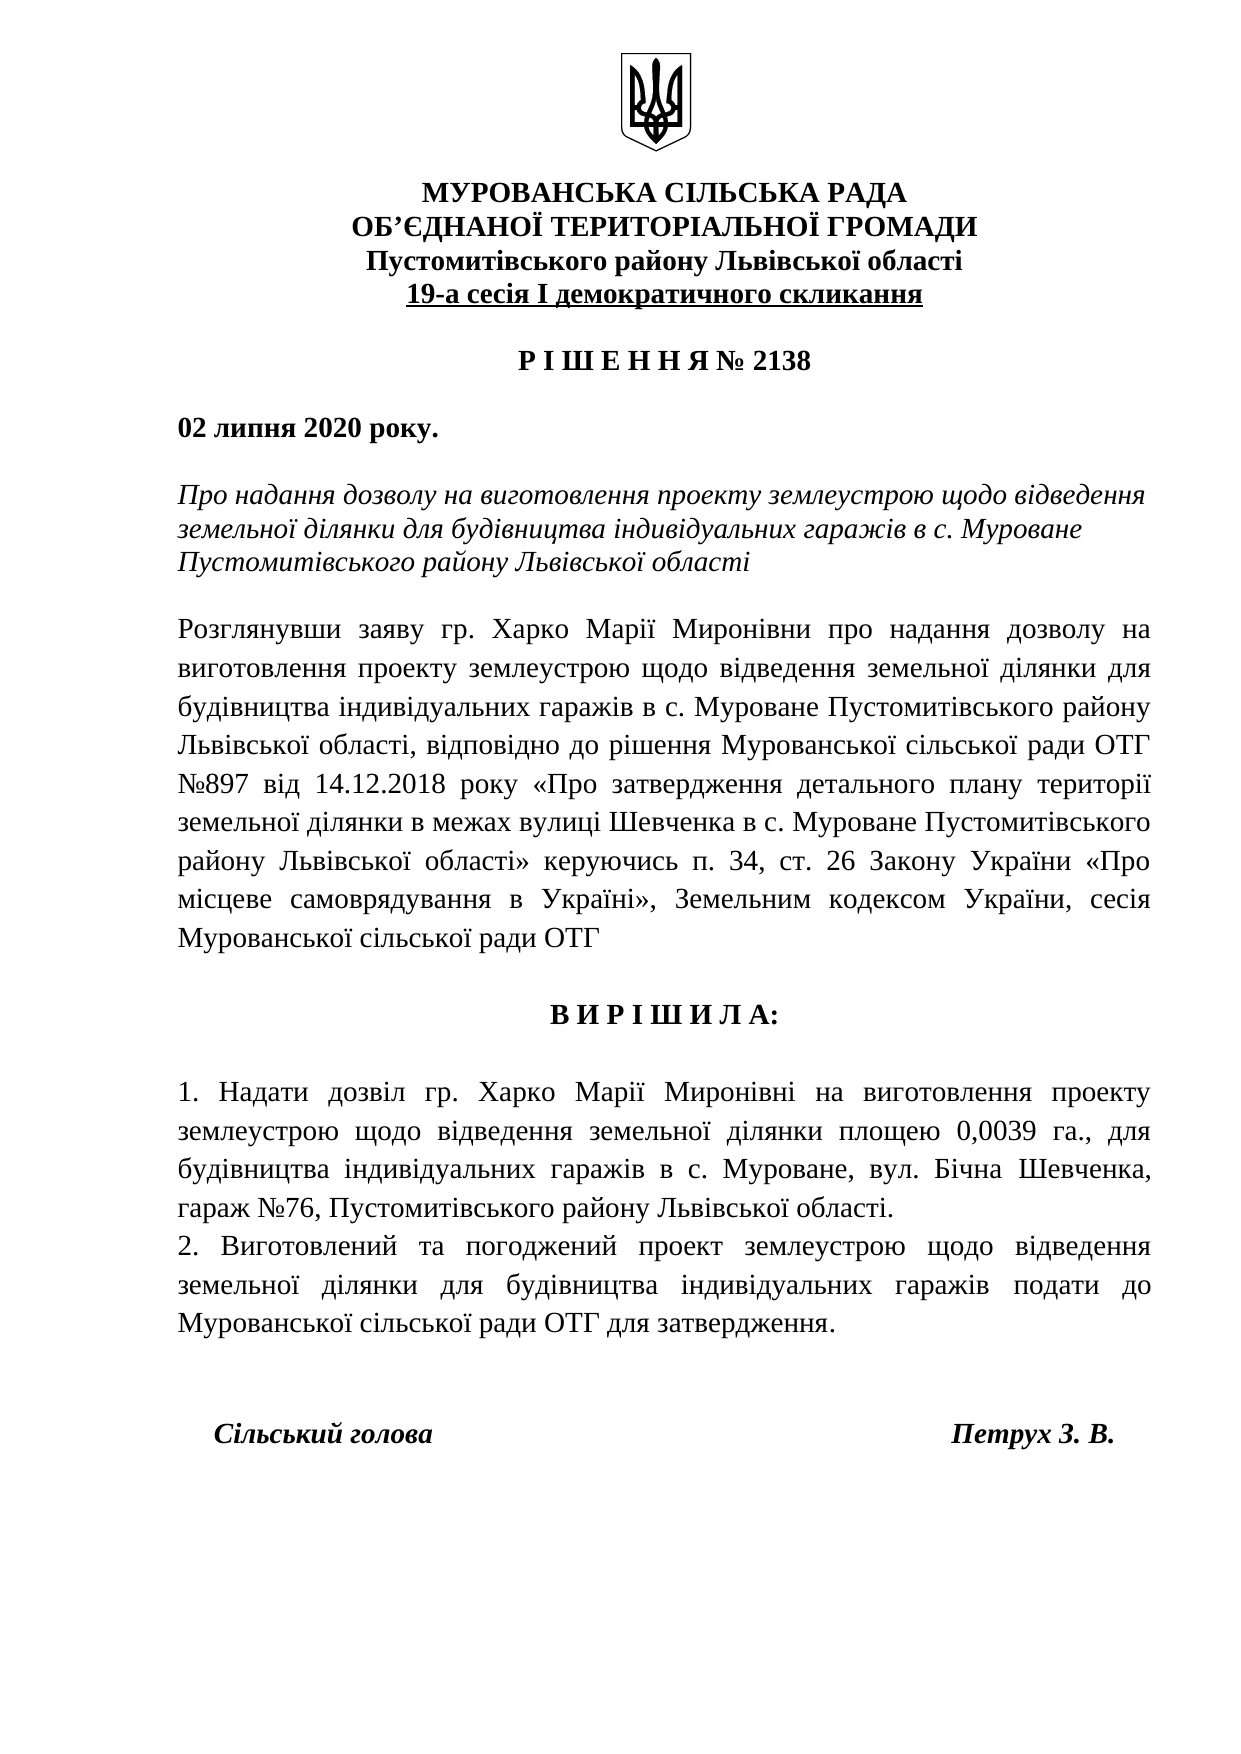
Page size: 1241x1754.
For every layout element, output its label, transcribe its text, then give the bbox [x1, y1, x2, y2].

text В И Р І Ш И Л А: [177, 997, 1152, 1031]
text 19-а сесія І демократичного скликання [177, 276, 1152, 310]
text МУРОВАНСЬКА СІЛЬСЬКА РАДА [177, 176, 1152, 209]
text Р І Ш Е Н Н Я № 2138 [177, 343, 1152, 377]
text Розглянувши заяву гр. Харко Марії Миронівни про надання дозволу на виготовлення проекту землеустрою щодо відведення земельної ділянки для будівництва індивідуальних гаражів в с. Муроване Пустомитівського району Львівської області, відповідно до рішення Мурованської сільської ради ОТГ №897 від 14.12.2018 року «Про затвердження детального плану території земельної ділянки в межах вулиці Шевченка в с. Муроване Пустомитівського району Львівської області» керуючись п. 34, ст. 26 Закону України «Про місцеве самоврядування в Україні», Земельним кодексом України, сесія Мурованської сільської ради ОТГ [177, 612, 1152, 953]
text 02 липня 2020 року. [177, 410, 1152, 444]
text 2. Виготовлений та погоджений проект землеустрою щодо відведення земельної ділянки для будівництва індивідуальних гаражів подати до Мурованської сільської ради ОТГ для затвердження. [177, 1228, 1152, 1339]
text 1. Надати дозвіл гр. Харко Марії Миронівні на виготовлення проекту землеустрою щодо відведення земельної ділянки площею 0,0039 га., для будівництва індивідуальних гаражів в с. Муроване, вул. Бічна Шевченка, гараж №76, Пустомитівського району Львівської області. [177, 1074, 1152, 1223]
text Про надання дозволу на виготовлення проекту землеустрою щодо відведення земельної ділянки для будівництва індивідуальних гаражів в с. Муроване Пустомитівського району Львівської області [177, 477, 1152, 578]
text Сільський голова Петрух З. В. [177, 1416, 1152, 1449]
text ОБ’ЄДНАНОЇ ТЕРИТОРІАЛЬНОЇ ГРОМАДИ [177, 209, 1152, 243]
text Пустомитівського району Львівської області [177, 243, 1152, 276]
